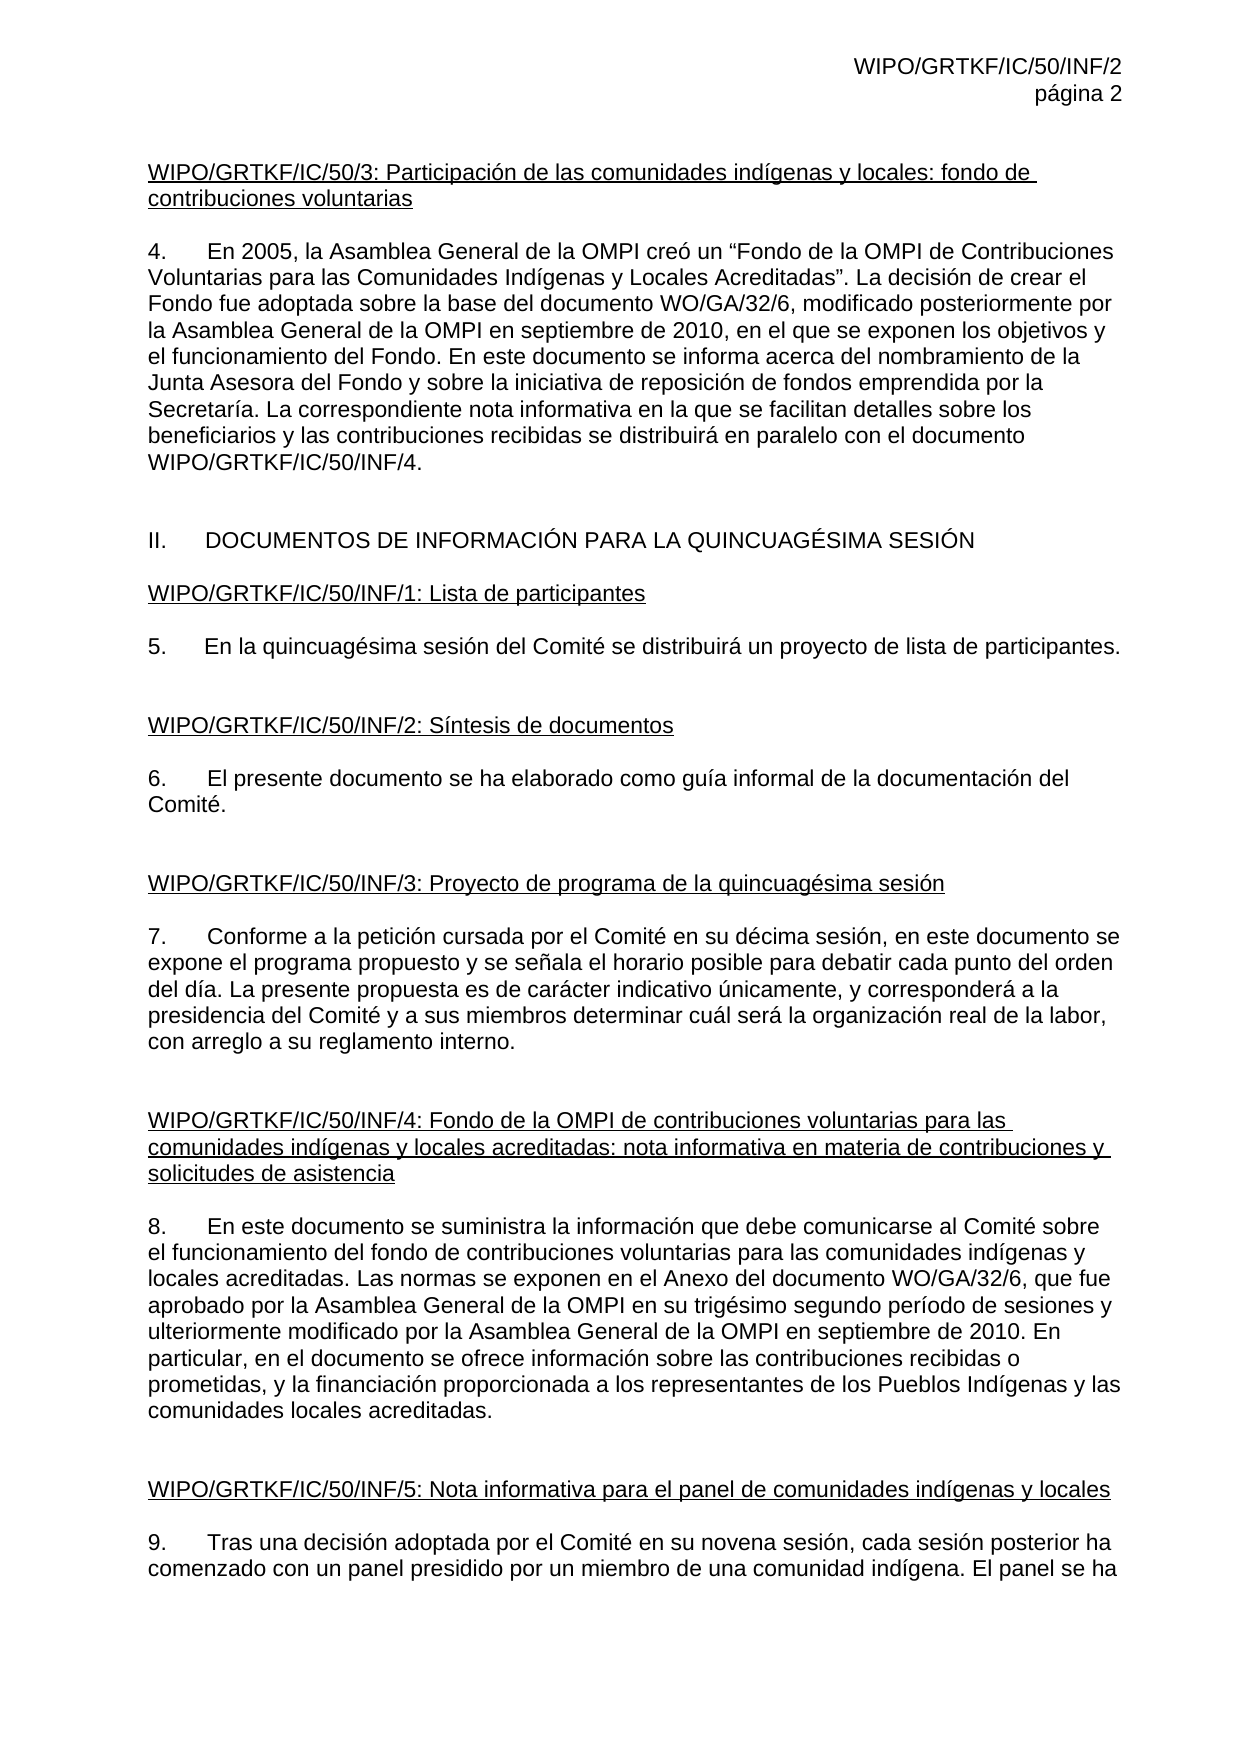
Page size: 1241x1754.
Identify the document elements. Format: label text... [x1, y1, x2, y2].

list WIPO/GRTKF/IC/50/INF/5: Nota informativa para el panel de comunidades indígenas y locales [148, 1476, 1122, 1503]
list En este documento se suministra la información que debe comunicarse al Comité sobre el funcionamiento del fondo de contribuciones voluntarias para las comunidades indígenas y locales acreditadas. Las normas se exponen en el Anexo del documento WO/GA/32/6, que fue aprobado por la Asamblea General de la OMPI en su trigésimo segundo período de sesiones y ulteriormente modificado por la Asamblea General de la OMPI en septiembre de 2010. En particular, en el documento se ofrece información sobre las contribuciones recibidas o prometidas, y la financiación proporcionada a los representantes de los Pueblos Indígenas y las comunidades locales acreditadas. [148, 1213, 1122, 1423]
list En la quincuagésima sesión del Comité se distribuirá un proyecto de lista de participantes. [148, 633, 1122, 659]
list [148, 1529, 1122, 1582]
list Conforme a la petición cursada por el Comité en su décima sesión, en este documento se expone el programa propuesto y se señala el horario posible para debatir cada punto del orden del día. La presente propuesta es de carácter indicativo únicamente, y corresponderá a la presidencia del Comité y a sus miembros determinar cuál será la organización real de la labor, con arreglo a su reglamento interno. [148, 923, 1122, 1054]
list WIPO/GRTKF/IC/50/INF/4: Fondo de la OMPI de contribuciones voluntarias para las comunidades indígenas y locales acreditadas: nota informativa en materia de contribuciones y solicitudes de asistencia [148, 1107, 1122, 1186]
list El presente documento se ha elaborado como guía informal de la documentación del Comité. [148, 765, 1122, 817]
text WIPO/GRTKF/IC/50/3: Participación de las comunidades indígenas y locales: fondo de contribuciones voluntarias [148, 158, 1122, 211]
list WIPO/GRTKF/IC/50/INF/3: Proyecto de programa de la quincuagésima sesión [148, 870, 1122, 896]
text II. DOCUMENTOS DE INFORMACIÓN PARA LA QUINCUAGÉSIMA SESIÓN [148, 527, 1122, 554]
text WIPO/GRTKF/IC/50/INF/1: Lista de participantes [148, 580, 1122, 607]
list En 2005, la Asamblea General de la OMPI creó un “Fondo de la OMPI de Contribuciones Voluntarias para las Comunidades Indígenas y Locales Acreditadas”. La decisión de crear el Fondo fue adoptada sobre la base del documento WO/GA/32/6, modificado posteriormente por la Asamblea General de la OMPI en septiembre de 2010, en el que se exponen los objetivos y el funcionamiento del Fondo. En este documento se informa acerca del nombramiento de la Junta Asesora del Fondo y sobre la iniciativa de reposición de fondos emprendida por la Secretaría. La correspondiente nota informativa en la que se facilitan detalles sobre los beneficiarios y las contribuciones recibidas se distribuirá en paralelo con el documento WIPO/GRTKF/IC/50/INF/4. [148, 238, 1122, 475]
list WIPO/GRTKF/IC/50/INF/2: Síntesis de documentos [148, 712, 1122, 738]
